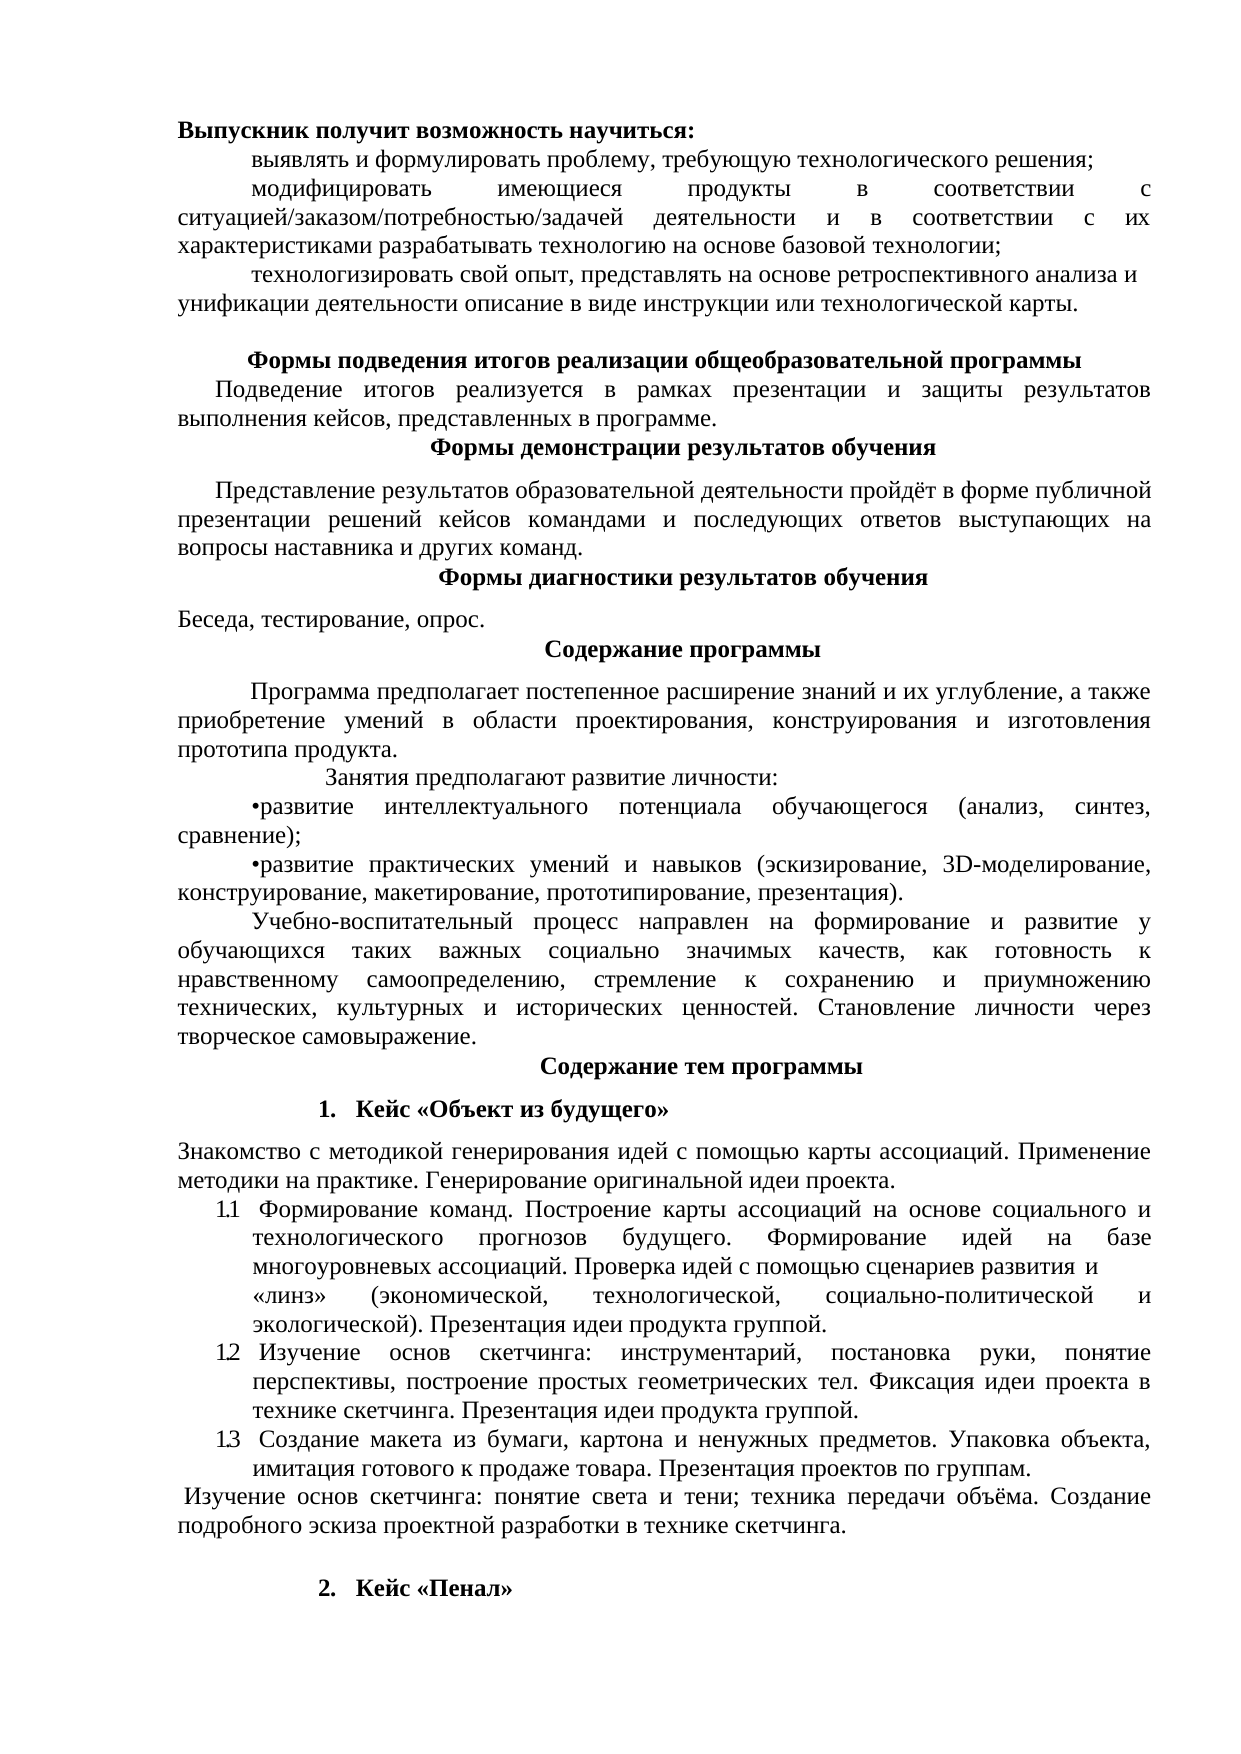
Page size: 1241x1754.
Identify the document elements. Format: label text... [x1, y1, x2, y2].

list Кейс «Объект из будущего» [318, 1094, 1163, 1122]
text технологизировать свой опыт, представлять на основе ретроспективного анализа и унификации деятельности описание в виде инструкции или технологической карты. [177, 259, 1163, 317]
list Создание макета из бумаги, картона и ненужных предметов. Упаковка объекта, имитация готового к продаже товара. Презентация проектов по группам. [215, 1424, 1151, 1481]
subtitle Формы подведения итогов реализации общеобразовательной программы [247, 346, 1163, 374]
text Подведение итогов реализуется в рамках презентации и защиты результатов выполнения кейсов, представленных в программе. [177, 374, 1151, 432]
text Программа предполагает постепенное расширение знаний и их углубление, а также приобретение умений в области проектирования, конструирования и изготовления прототипа продукта. [177, 676, 1152, 762]
text Занятия предполагают развитие личности: [325, 762, 1163, 791]
text Представление результатов образовательной деятельности пройдёт в форме публичной презентации решений кейсов командами и последующих ответов выступающих на вопросы наставника и других команд. [177, 475, 1152, 561]
subtitle Содержание тем программы [539, 1051, 1163, 1079]
text «линз» (экономической, технологической, социально-политической и экологической). Презентация идеи продукта группой. [252, 1280, 1152, 1337]
subtitle Выпускник получит возможность научиться: [177, 116, 1163, 144]
text •развитие практических умений и навыков (эскизирование, 3D-моделирование, конструирование, макетирование, прототипирование, презентация). [177, 849, 1152, 906]
text •развитие интеллектуального потенциала обучающегося (анализ, синтез, сравнение); [177, 791, 1152, 849]
list Изучение основ скетчинга: инструментарий, постановка руки, понятие перспективы, построение простых геометрических тел. Фиксация идеи проекта в технике скетчинга. Презентация идеи продукта группой. [215, 1337, 1152, 1424]
subtitle Содержание программы [544, 634, 1163, 662]
subtitle Формы демонстрации результатов обучения [430, 432, 1163, 461]
subtitle Формы диагностики результатов обучения [438, 562, 1163, 591]
subtitle Кейс «Пенал» [318, 1573, 1163, 1602]
text Беседа, тестирование, опрос. [177, 604, 1163, 633]
list Формирование команд. Построение карты ассоциаций на основе социального и технологического прогнозов будущего. Формирование идей на базе многоуровневых ассоциаций. Проверка идей с помощью сценариев развития и [215, 1194, 1152, 1280]
text выявлять и формулировать проблему, требующую технологического решения; модифицировать имеющиеся продукты в соответствии с [251, 144, 1152, 202]
text ситуацией/заказом/потребностью/задачей деятельности и в соответствии с их характеристиками разрабатывать технологию на основе базовой технологии; [177, 202, 1151, 259]
text Знакомство с методикой генерирования идей с помощью карты ассоциаций. Применение методики на практике. Генерирование оригинальной идеи проекта. [177, 1136, 1152, 1194]
text Изучение основ скетчинга: понятие света и тени; техника передачи объёма. Создание подробного эскиза проектной разработки в технике скетчинга. [177, 1481, 1152, 1539]
text Учебно-воспитательный процесс направлен на формирование и развитие у обучающихся таких важных социально значимых качеств, как готовность к нравственному самоопределению, стремление к сохранению и приумножению технических, культурных и исторических ценностей. Становление личности через творческое самовыражение. [177, 906, 1152, 1050]
